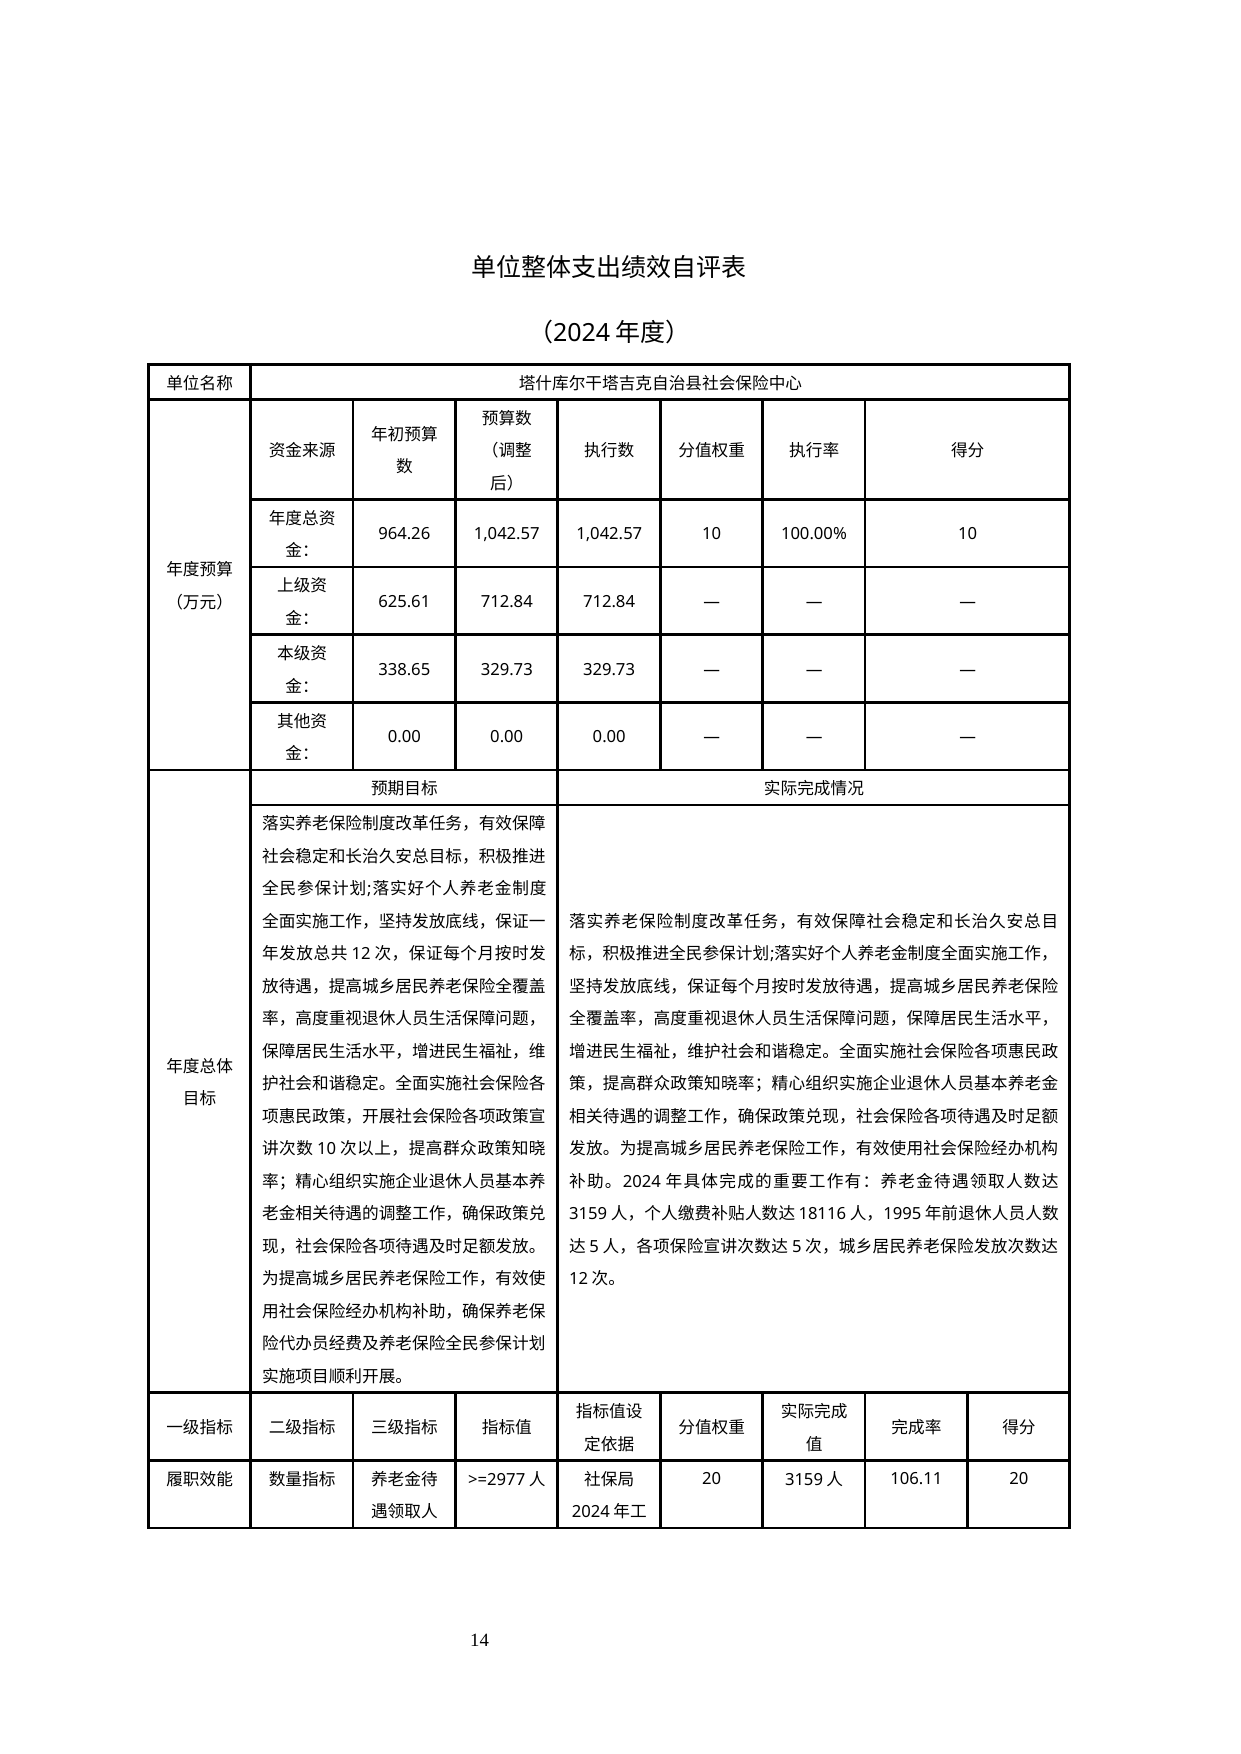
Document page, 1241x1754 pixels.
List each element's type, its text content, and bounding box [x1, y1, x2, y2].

table_cell 964.26 [354, 501, 454, 566]
table_cell 1,042.57 [559, 501, 659, 566]
table_cell 329.73 [457, 636, 556, 701]
table_cell 年度总体目标 [150, 771, 249, 1391]
table_cell — [764, 636, 864, 701]
table_cell 年度总资金： [252, 501, 352, 566]
table_cell 得分 [866, 401, 1068, 498]
table_cell 年度预算（万元） [150, 401, 249, 768]
table_cell 106.11 [866, 1462, 966, 1526]
table_cell 10 [866, 501, 1068, 566]
table_cell 预算数（调整后） [457, 401, 556, 498]
table_cell 100.00% [764, 501, 864, 566]
table_cell 0.00 [354, 704, 454, 768]
table_cell 社保局2024年工作计划 [559, 1462, 659, 1526]
table_cell 1,042.57 [457, 501, 556, 566]
table_cell 一级指标 [150, 1394, 249, 1459]
table_cell 625.61 [354, 568, 454, 633]
table_cell 完成率 [866, 1394, 966, 1459]
table_header 单位整体支出绩效自评表 [148, 233, 1070, 298]
table_cell 数量指标 [252, 1462, 352, 1526]
table_cell 其他资金： [252, 704, 352, 768]
table_cell 上级资金： [252, 568, 352, 633]
table_cell 分值权重 [662, 1394, 761, 1459]
table_cell 20 [969, 1462, 1068, 1526]
table_cell 预期目标 [252, 771, 556, 804]
table_cell 0.00 [457, 704, 556, 768]
table_cell — [866, 704, 1068, 768]
table_cell 单位名称 [150, 366, 249, 398]
table_cell 资金来源 [252, 401, 352, 498]
table_cell 实际完成值 [764, 1394, 864, 1459]
table_cell 实际完成情况 [559, 771, 1068, 804]
table_cell 10 [662, 501, 761, 566]
table_cell 塔什库尔干塔吉克自治县社会保险中心 [252, 366, 1068, 398]
table_cell 落实养老保险制度改革任务，有效保障社会稳定和长治久安总目标，积极推进全民参保计划;落实好个人养老金制度全面实施工作，坚持发放底线，保证每个月按时发放待遇，提高城乡居民养老保险全覆盖率，高度重视退休人员生活保障问题，保障居民生活水平，增进民生福祉，维护社会和谐稳定。全面实施社会保险各项惠民政策，提高群众政策知晓率；精心组织实施企业退休人员基本养老金相关待遇的调整工作，确保政策兑现，社会保险各项待遇及时足额发放。为提高城乡居民养老保险工作，有效使用社会保险经办机构补助。2024年具体完成的重要工作有：养老金待遇领取人数达3159人，个人缴费补贴人数达18116人，1995年前退休人员人数达5人，各项保险宣讲次数达5次，城乡居民养老保险发放次数达12次。 [559, 806, 1068, 1391]
table_cell 履职效能 [150, 1462, 249, 1526]
table_cell 本级资金： [252, 636, 352, 701]
table_cell （2024年度） [148, 298, 1070, 363]
table_cell 年初预算数 [354, 401, 454, 498]
table_cell 分值权重 [662, 401, 761, 498]
table_cell 3159人 [764, 1462, 864, 1526]
table_cell 执行数 [559, 401, 659, 498]
table_cell — [662, 636, 761, 701]
table_cell 338.65 [354, 636, 454, 701]
table_cell — [662, 704, 761, 768]
table_cell 712.84 [457, 568, 556, 633]
table_cell 三级指标 [354, 1394, 454, 1459]
table_cell — [662, 568, 761, 633]
table_cell 指标值设定依据 [559, 1394, 659, 1459]
table_cell — [866, 636, 1068, 701]
table_cell 712.84 [559, 568, 659, 633]
table_cell 二级指标 [252, 1394, 352, 1459]
table_cell — [866, 568, 1068, 633]
table_cell — [764, 704, 864, 768]
table_cell 0.00 [559, 704, 659, 768]
table_cell — [764, 568, 864, 633]
table_cell 指标值 [457, 1394, 556, 1459]
table_cell >=2977人 [457, 1462, 556, 1526]
table_cell 得分 [969, 1394, 1068, 1459]
table_cell 执行率 [764, 401, 864, 498]
table_cell 329.73 [559, 636, 659, 701]
table_cell 20 [662, 1462, 761, 1526]
table_cell 养老金待遇领取人数 [354, 1462, 454, 1526]
table_cell 落实养老保险制度改革任务，有效保障社会稳定和长治久安总目标，积极推进全民参保计划;落实好个人养老金制度全面实施工作，坚持发放底线，保证一年发放总共12次，保证每个月按时发放待遇，提高城乡居民养老保险全覆盖率，高度重视退休人员生活保障问题，保障居民生活水平，增进民生福祉，维护社会和谐稳定。全面实施社会保险各项惠民政策，开展社会保险各项政策宣讲次数10次以上，提高群众政策知晓率；精心组织实施企业退休人员基本养老金相关待遇的调整工作，确保政策兑现，社会保险各项待遇及时足额发放。为提高城乡居民养老保险工作，有效使用社会保险经办机构补助，确保养老保险代办员经费及养老保险全民参保计划实施项目顺利开展。 [252, 806, 556, 1391]
